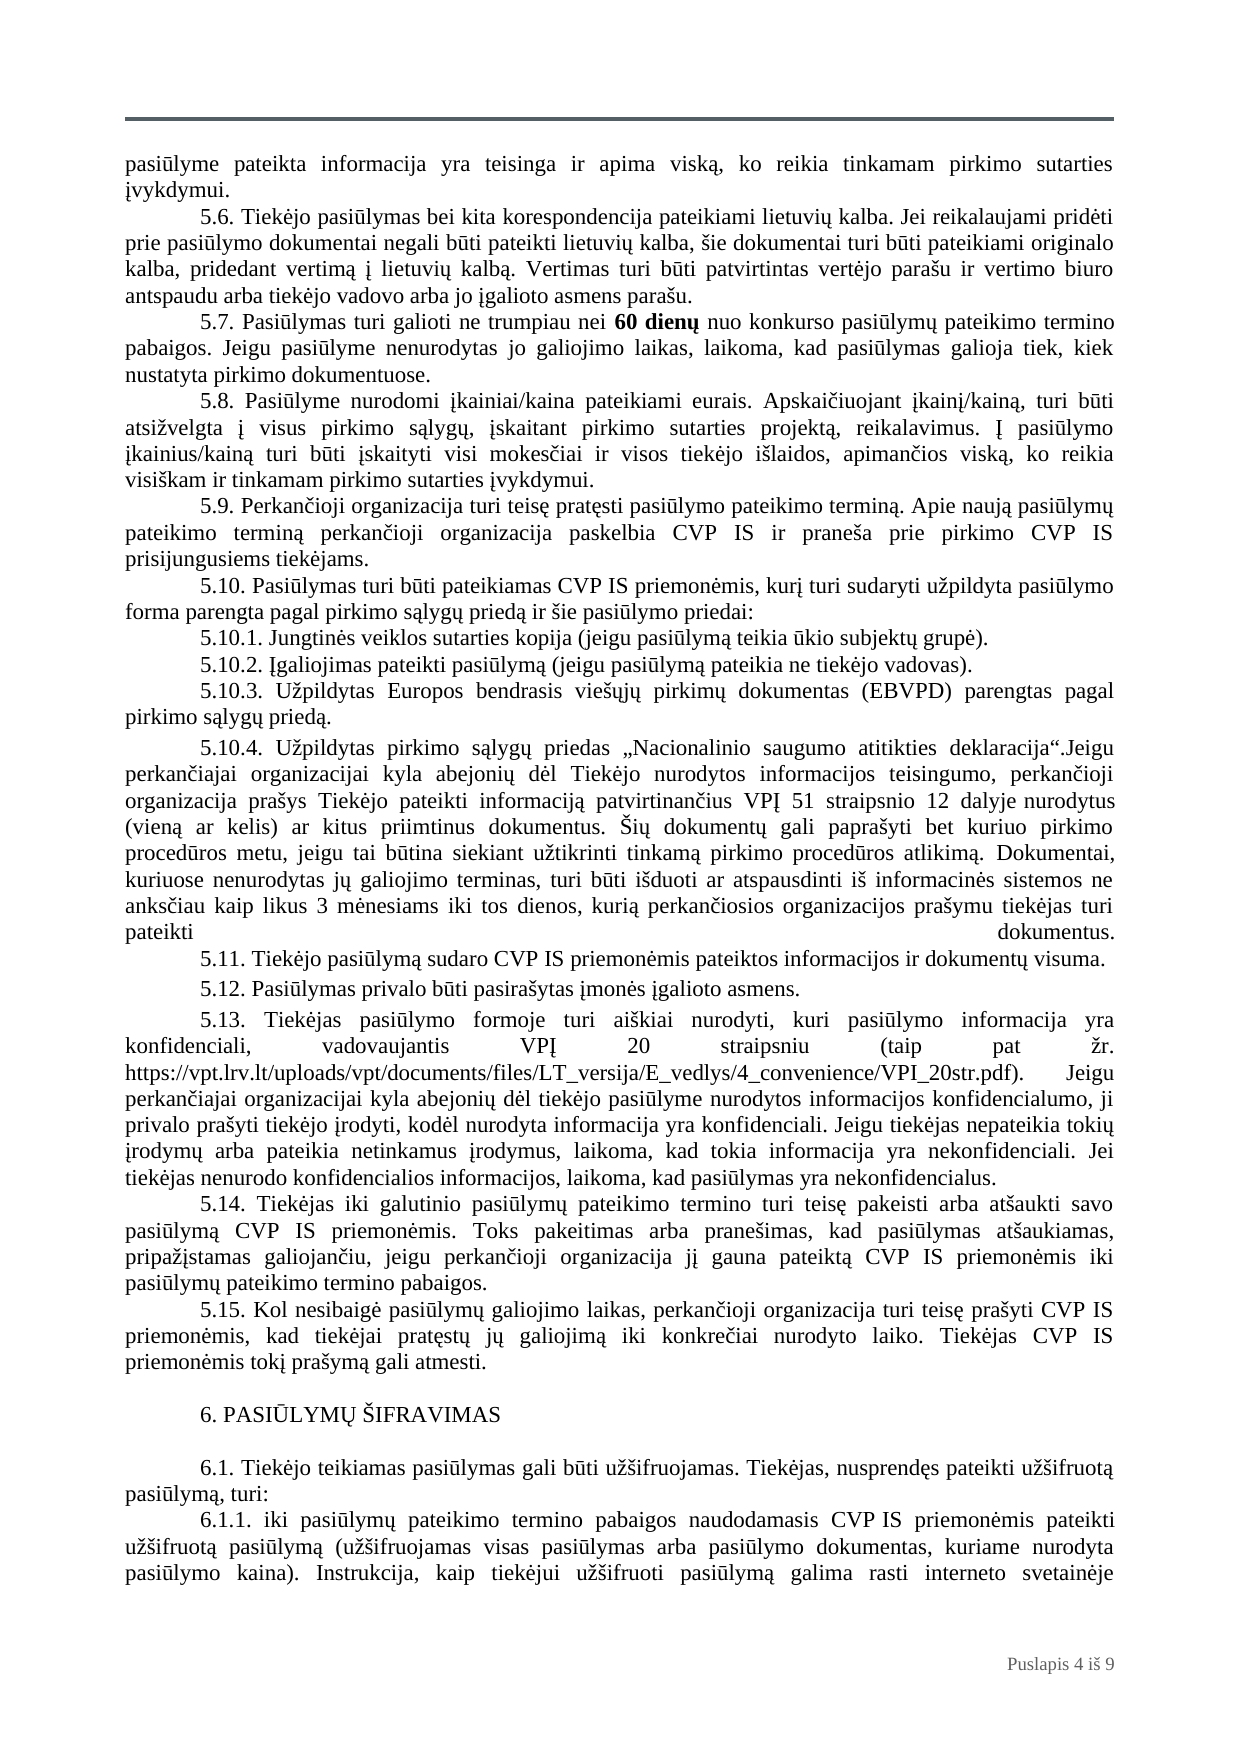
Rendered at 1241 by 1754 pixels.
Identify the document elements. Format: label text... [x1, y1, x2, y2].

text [125, 1006, 1115, 1586]
text 5.10.4. Užpildytas pirkimo sąlygų priedas „Nacionalinio saugumo atitikties deklaracija“.Jeigu perkančiajai organizacijai kyla abejonių dėl Tiekėjo nurodytos informacijos teisingumo, perkančioji organizacija prašys Tiekėjo pateikti informaciją patvirtinančius VPĮ 51 straipsnio 12 dalyje nurodytus (vieną ar kelis) ar kitus priimtinus dokumentus. Šių dokumentų gali paprašyti bet kuriuo pirkimo procedūros metu, jeigu tai būtina siekiant užtikrinti tinkamą pirkimo procedūros atlikimą. Dokumentai, kuriuose nenurodytas jų galiojimo terminas, turi būti išduoti ar atspausdinti iš informacinės sistemos ne anksčiau kaip likus 3 mėnesiams iki tos dienos, kurią perkančiosios organizacijos prašymu tiekėjas turi pateikti dokumentus. 5.11. Tiekėjo pasiūlymą sudaro CVP IS priemonėmis pateiktos informacijos ir dokumentų visuma. [125, 734, 1115, 971]
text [125, 150, 1115, 730]
text 5.12. Pasiūlymas privalo būti pasirašytas įmonės įgalioto asmens. [125, 975, 1115, 1002]
